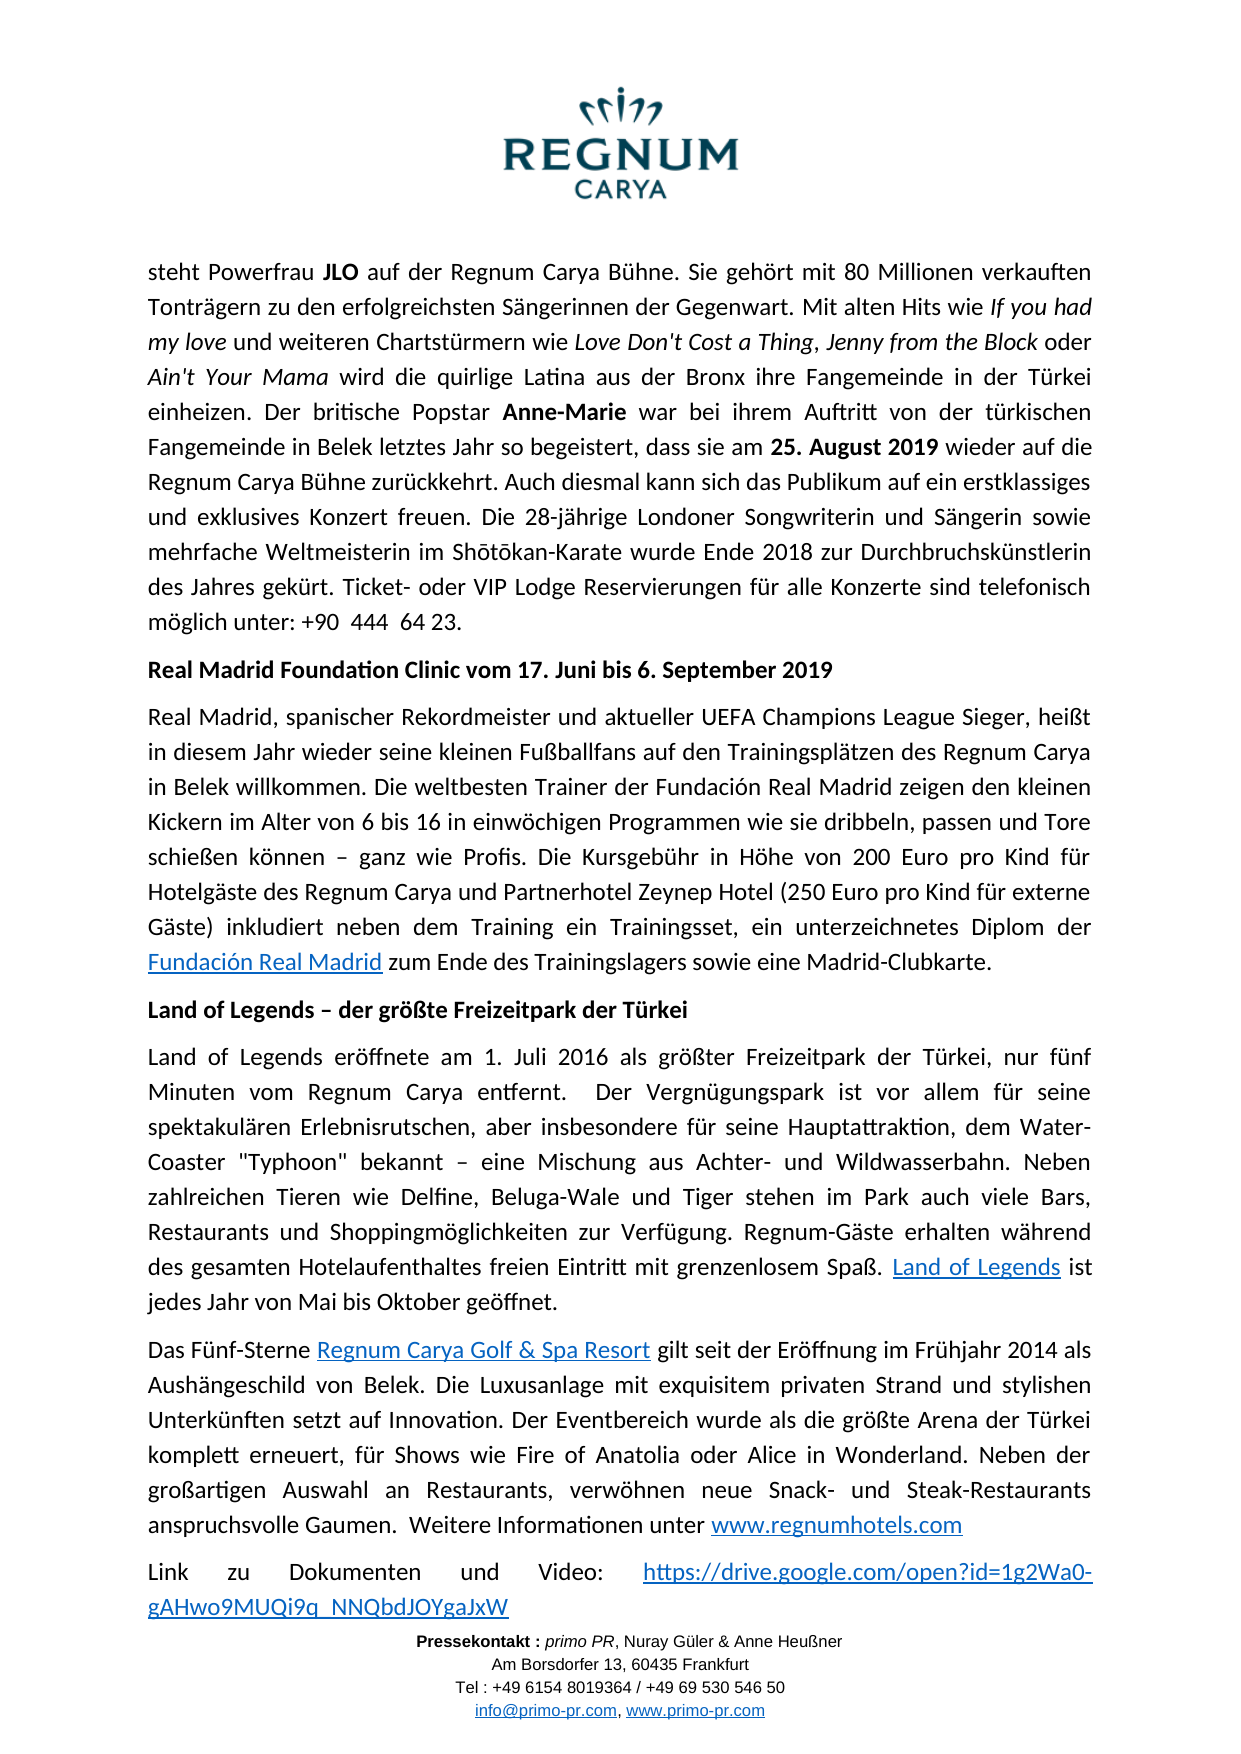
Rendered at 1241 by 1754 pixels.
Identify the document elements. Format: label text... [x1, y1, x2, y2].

text Land of Legends – der größte Freizeitpark der Türkei [148, 994, 1092, 1024]
text Land of Legends eröffnete am 1. Juli 2016 als größter Freizeitpark der Türkei, nur fünf Minuten vom Regnum Carya entfernt. Der Vergnügungspark ist vor allem für seine spektakulären Erlebnisrutschen, aber insbesondere für seine Hauptattraktion, dem Water-Coaster "Typhoon" bekannt – eine Mischung aus Achter- und Wildwasserbahn. Neben zahlreichen Tieren wie Delfine, Beluga-Wale und Tiger stehen im Park auch viele Bars, Restaurants und Shoppingmöglichkeiten zur Verfügung. Regnum-Gäste erhalten während des gesamten Hotelaufenthaltes freien Eintritt mit grenzenlosem Spaß. Land of Legends ist jedes Jahr von Mai bis Oktober geöffnet. [148, 1041, 1092, 1317]
text Real Madrid, spanischer Rekordmeister und aktueller UEFA Champions League Sieger, heißt in diesem Jahr wieder seine kleinen Fußballfans auf den Trainingsplätzen des Regnum Carya in Belek willkommen. Die weltbesten Trainer der Fundación Real Madrid zeigen den kleinen Kickern im Alter von 6 bis 16 in einwöchigen Programmen wie sie dribbeln, passen und Tore schießen können – ganz wie Profis. Die Kursgebühr in Höhe von 200 Euro pro Kind für Hotelgäste des Regnum Carya und Partnerhotel Zeynep Hotel (250 Euro pro Kind für externe Gäste) inkludiert neben dem Training ein Trainingsset, ein unterzeichnetes Diplom der Fundación Real Madrid zum Ende des Trainingslagers sowie eine Madrid-Clubkarte. [148, 701, 1092, 977]
text Das Fünf-Sterne Regnum Carya Golf & Spa Resort gilt seit der Eröffnung im Frühjahr 2014 als Aushängeschild von Belek. Die Luxusanlage mit exquisitem privaten Strand und stylishen Unterkünften setzt auf Innovation. Der Eventbereich wurde als die größte Arena der Türkei komplett erneuert, für Shows wie Fire of Anatolia oder Alice in Wonderland. Neben der großartigen Auswahl an Restaurants, verwöhnen neue Snack- und Steak-Restaurants anspruchsvolle Gaumen. Weitere Informationen unter www.regnumhotels.com [148, 1334, 1092, 1539]
text Real Madrid Foundation Clinic vom 17. Juni bis 6. September 2019 [148, 654, 1092, 684]
text Link zu Dokumenten und Video: https://drive.google.com/open?id=1g2Wa0-gAHwo9MUQi9q_NNQbdJOYgaJxW [148, 1556, 1092, 1622]
picture [445, 28, 795, 257]
